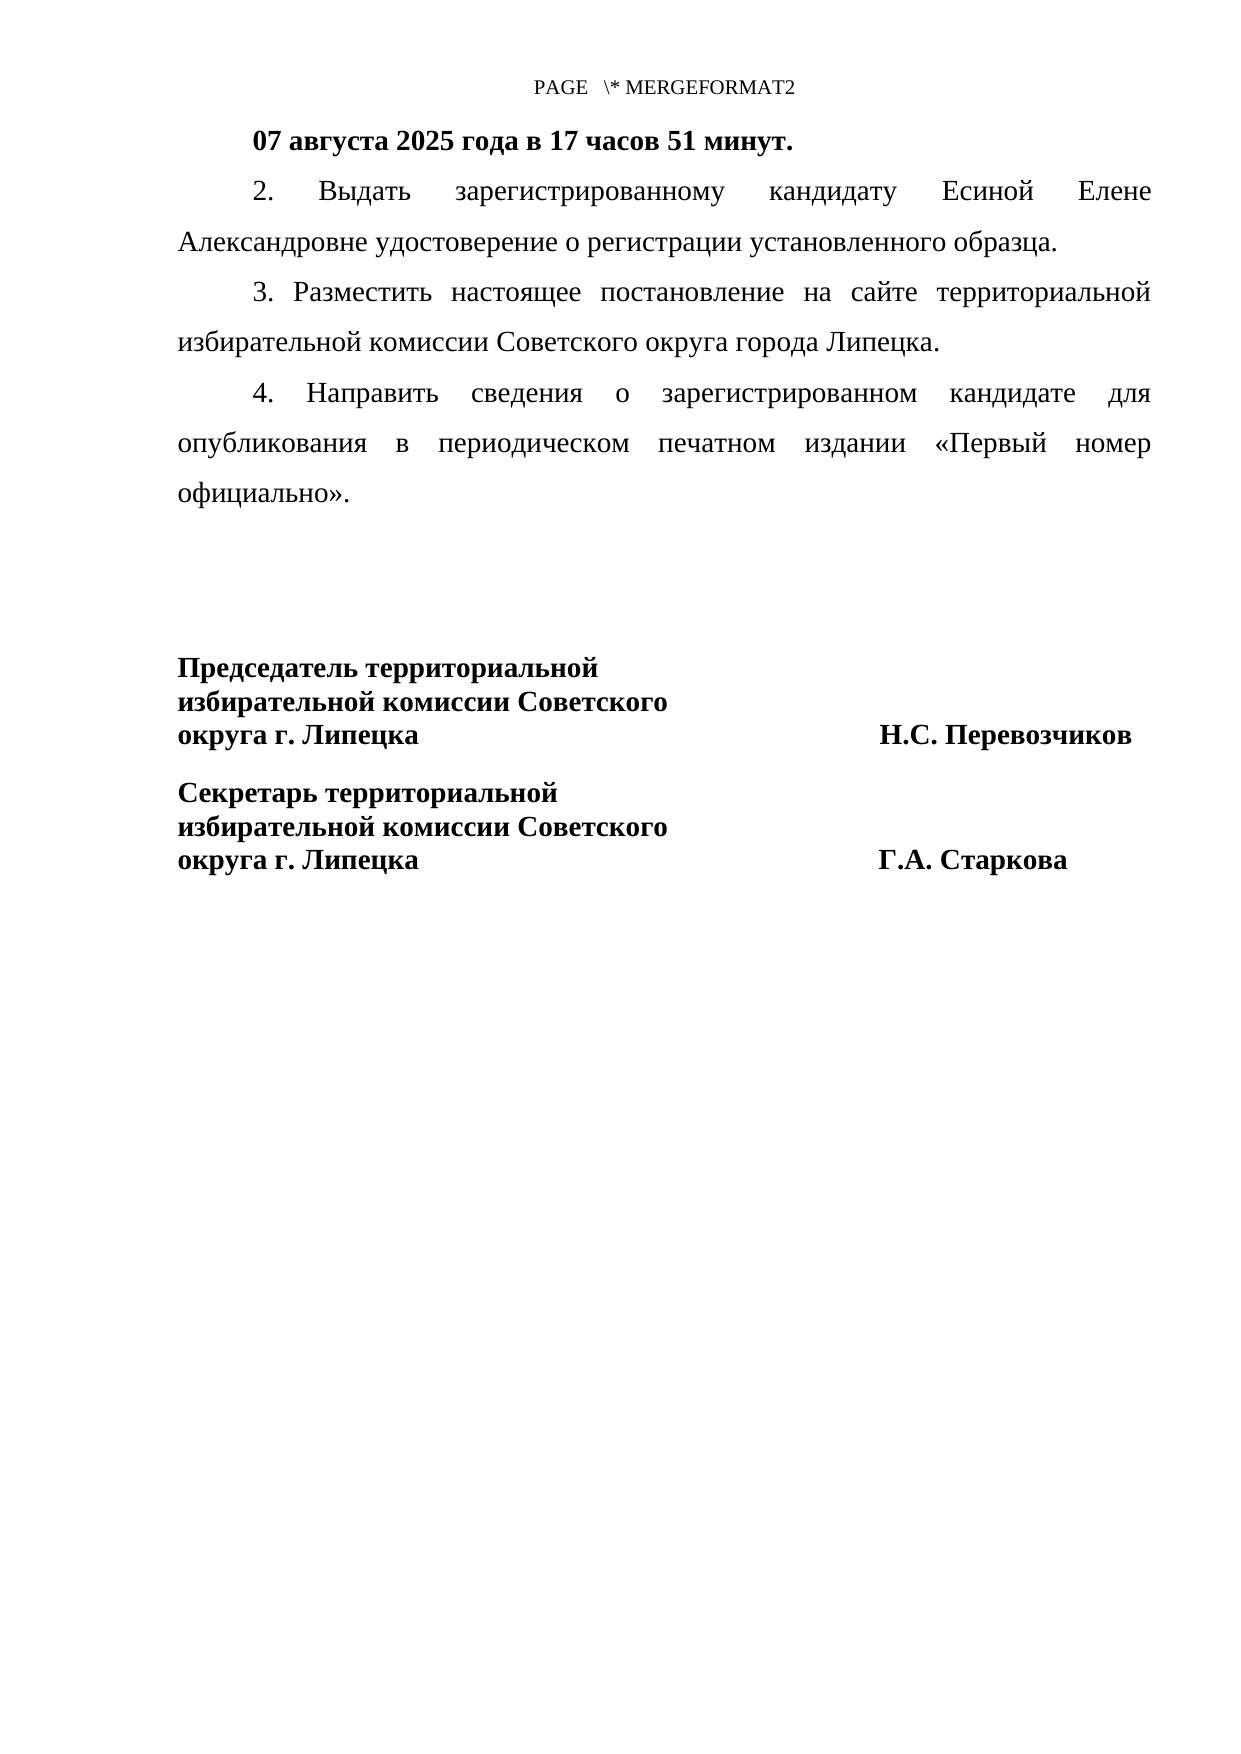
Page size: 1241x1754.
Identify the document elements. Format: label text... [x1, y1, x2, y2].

text 07 августа 2025 года в 17 часов 51 минут. [177, 123, 1152, 157]
text округа г. Липецка Н.С. Перевозчиков [177, 717, 1152, 751]
text избирательной комиссии Советского [177, 809, 1152, 842]
text 4. Направить сведения о зарегистрированном кандидате для опубликования в периодическом печатном издании «Первый номер официально». [177, 375, 1152, 509]
text Секретарь территориальной [177, 775, 1152, 809]
text избирательной комиссии Советского [177, 684, 1152, 717]
text 3. Разместить настоящее постановление на сайте территориальной избирательной комиссии Советского округа города Липецка. [177, 274, 1152, 358]
text Председатель территориальной [177, 650, 1152, 684]
text 2. Выдать зарегистрированному кандидату Есиной Елене Александровне удостоверение о регистрации установленного образца. [177, 173, 1152, 257]
text округа г. Липецка Г.А. Старкова [177, 842, 1152, 876]
